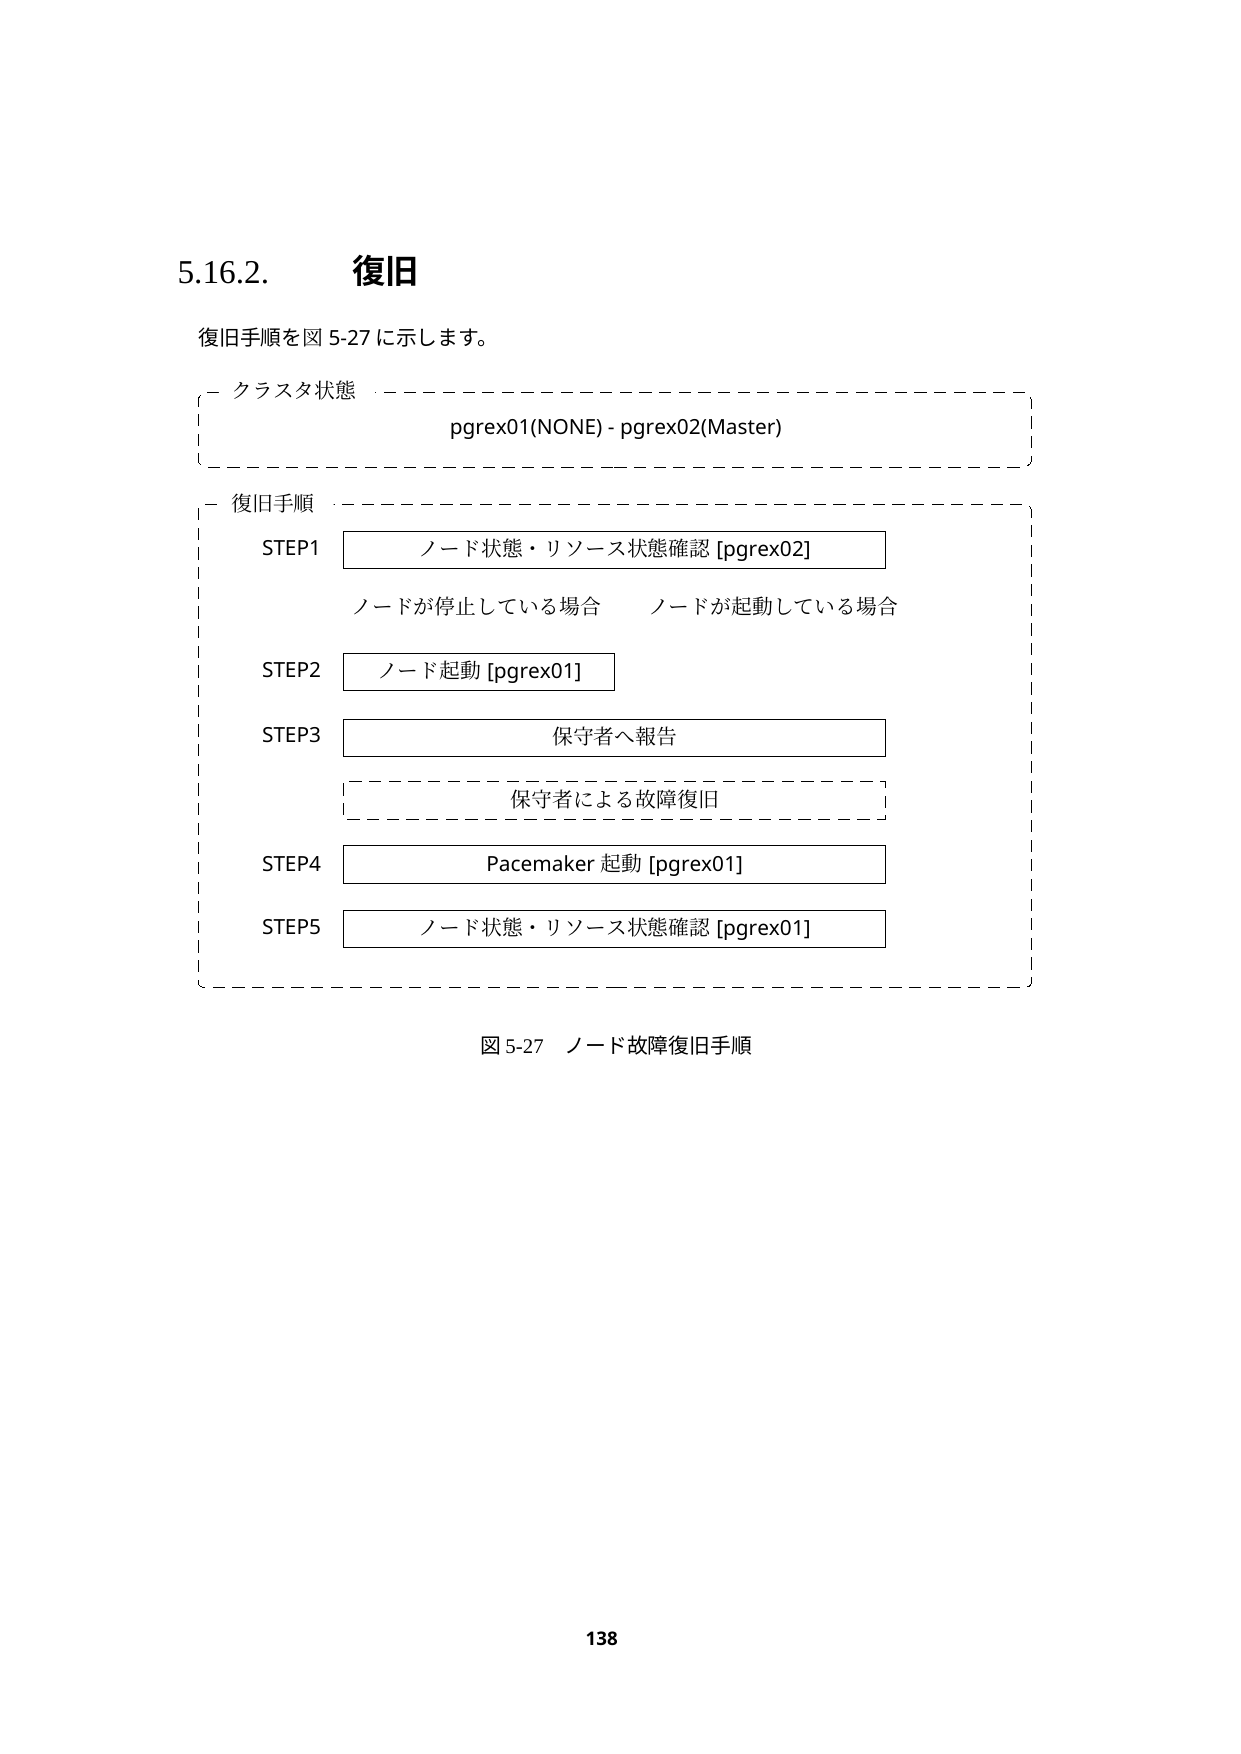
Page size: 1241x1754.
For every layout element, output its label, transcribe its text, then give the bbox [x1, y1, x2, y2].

subtitle 復旧 [177, 232, 1063, 307]
